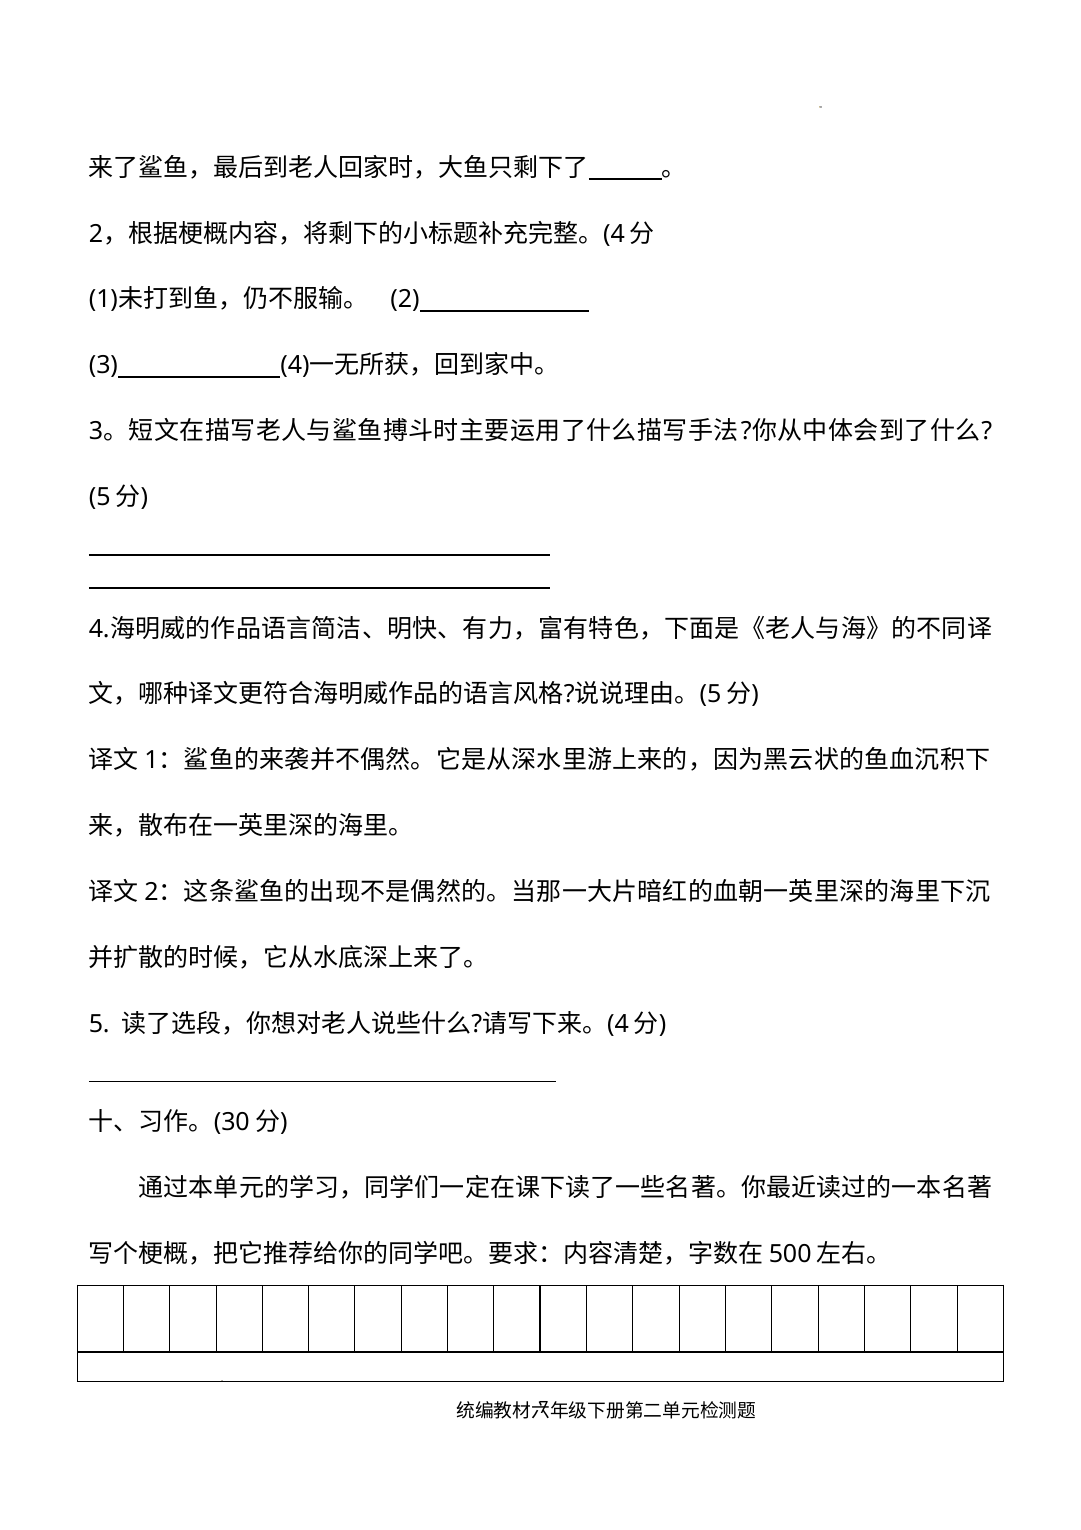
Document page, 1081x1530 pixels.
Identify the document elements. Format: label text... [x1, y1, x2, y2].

table_header [124, 1286, 169, 1351]
table_header [865, 1286, 910, 1351]
list 译文2：这条鲨鱼的出现不是偶然的。当那一大片暗红的血朝一英里深的海里下沉并扩散的时候，它从水底深上来了。 [88, 857, 992, 988]
table_header [402, 1286, 447, 1351]
list 3。短文在描写老人与鲨鱼搏斗时主要运用了什么描写手法?你从中体会到了什么?(5分) [88, 396, 992, 527]
table_header [958, 1286, 1003, 1351]
table_header [726, 1286, 771, 1351]
list 十、习作。(30分) [88, 1087, 992, 1153]
table_cell [78, 1353, 1003, 1381]
list 通过本单元的学习，同学们一定在课下读了一些名著。你最近读过的一本名著写个梗概，把它推荐给你的同学吧。要求：内容清楚，字数在500左右。 [88, 1153, 992, 1284]
table_header [217, 1286, 262, 1351]
table_header [633, 1286, 679, 1351]
table_header [911, 1286, 957, 1351]
list 4.海明威的作品语言简洁、明快、有力，富有特色，下面是《老人与海》的不同译文，哪种译文更符合海明威作品的语言风格?说说理由。(5分) [88, 593, 992, 725]
table_header [587, 1286, 632, 1351]
table_header [772, 1286, 818, 1351]
table_header [263, 1286, 308, 1351]
list 2，根据梗概内容，将剩下的小标题补充完整。(4分 [88, 198, 992, 264]
list 读了选段，你想对老人说些什么?请写下来。(4分) [88, 988, 992, 1054]
list 译文1：鲨鱼的来袭并不偶然。它是从深水里游上来的，因为黑云状的鱼血沉积下来，散布在一英里深的海里。 [88, 725, 992, 857]
table_header [448, 1286, 493, 1351]
table_header [355, 1286, 401, 1351]
table_header [494, 1286, 539, 1351]
table_header [680, 1286, 725, 1351]
list (1)未打到鱼，仍不服输。 (2) [88, 264, 992, 330]
table_header [78, 1286, 123, 1351]
table_header [819, 1286, 864, 1351]
table_header [541, 1286, 586, 1351]
table_header [309, 1286, 354, 1351]
list (3) (4)一无所获，回到家中。 [88, 330, 992, 396]
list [88, 132, 992, 198]
table_header [170, 1286, 216, 1351]
